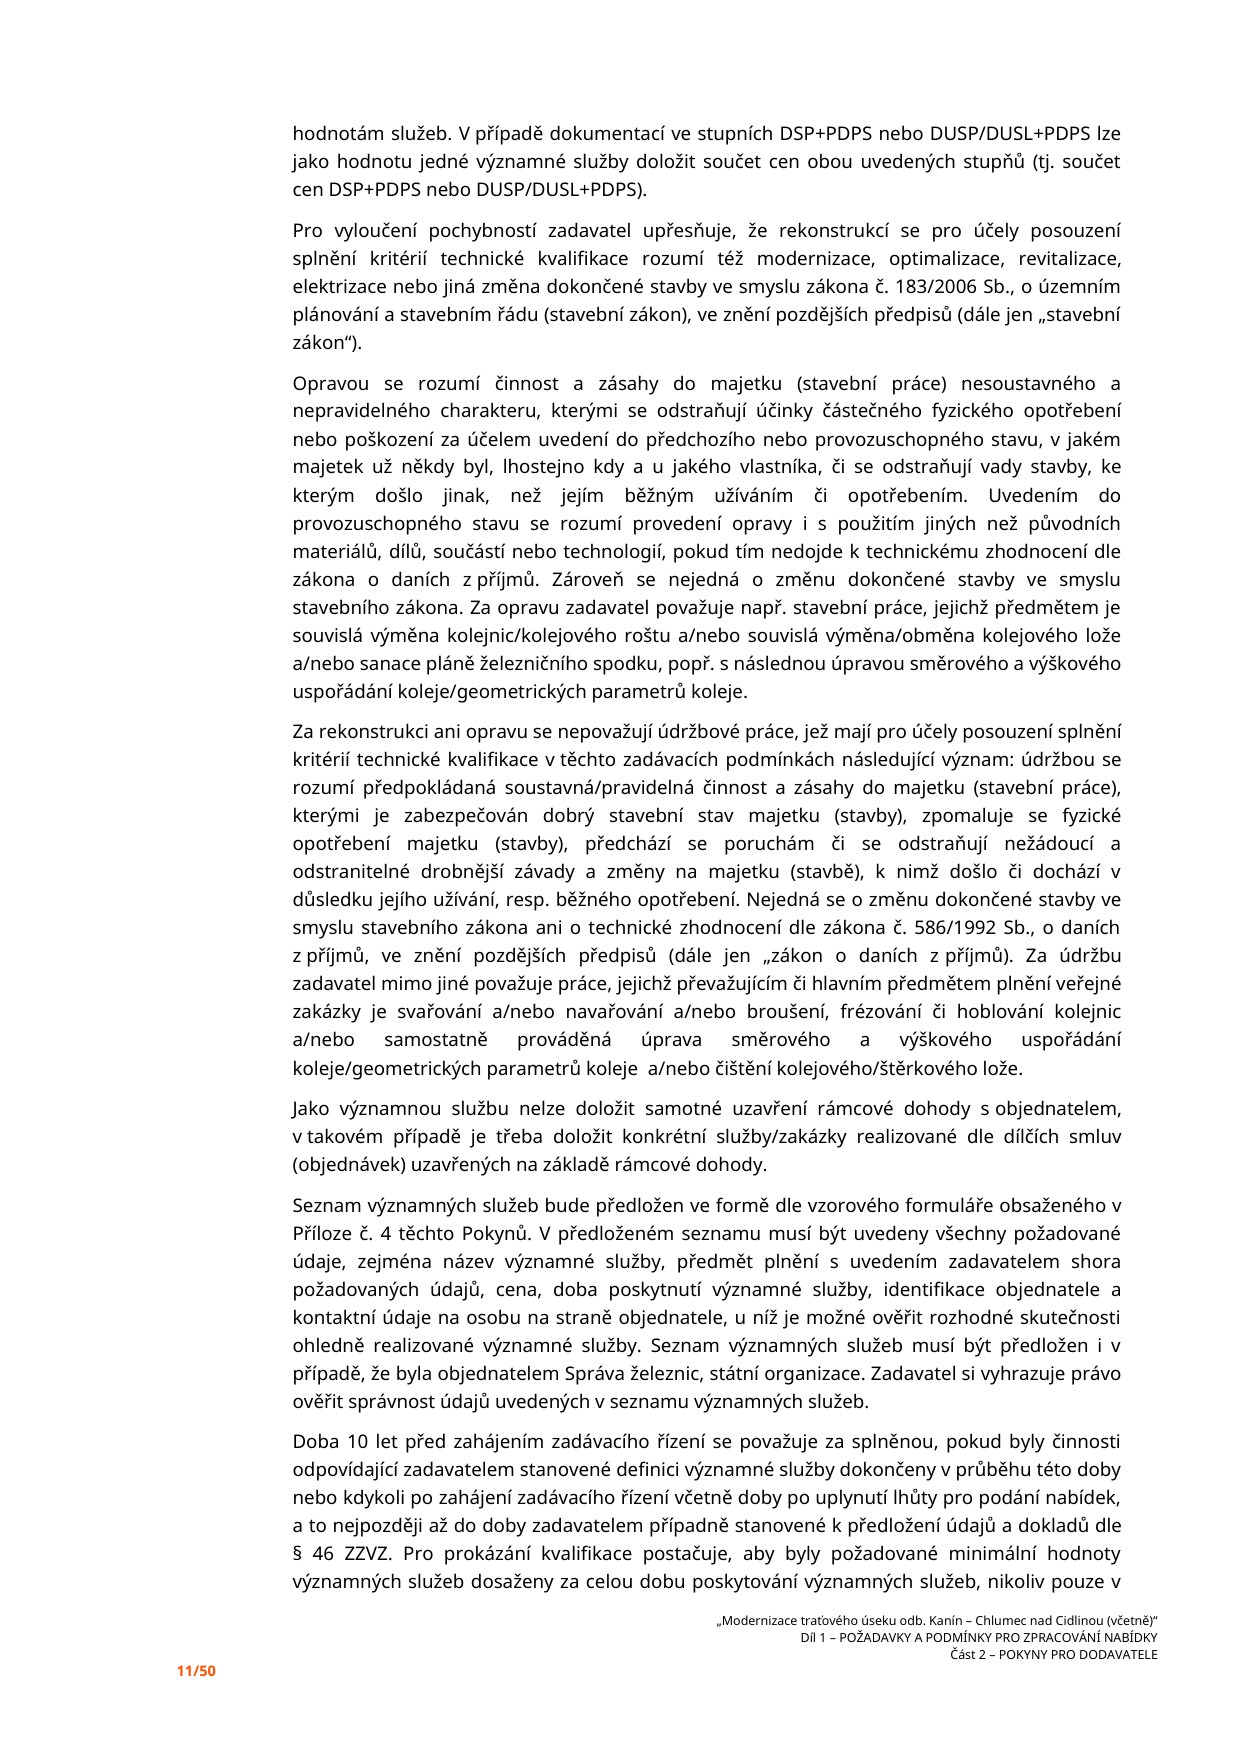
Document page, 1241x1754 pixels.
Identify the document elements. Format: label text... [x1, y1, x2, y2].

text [292, 1428, 1122, 1594]
text Za rekonstrukci ani opravu se nepovažují údržbové práce, jež mají pro účely posouzení splnění kritérií technické kvalifikace v těchto zadávacích podmínkách následující význam: údržbou se rozumí předpokládaná soustavná/pravidelná činnost a zásahy do majetku (stavební práce), kterými je zabezpečován dobrý stavební stav majetku (stavby), zpomaluje se fyzické opotřebení majetku (stavby), předchází se poruchám či se odstraňují nežádoucí a odstranitelné drobnější závady a změny na majetku (stavbě), k nimž došlo či dochází v důsledku jejího užívání, resp. běžného opotřebení. Nejedná se o změnu dokončené stavby ve smyslu stavebního zákona ani o technické zhodnocení dle zákona č. 586/1992 Sb., o daních z příjmů, ve znění pozdějších předpisů (dále jen „zákon o daních z příjmů). Za údržbu zadavatel mimo jiné považuje práce, jejichž převažujícím či hlavním předmětem plnění veřejné zakázky je svařování a/nebo navařování a/nebo broušení, frézování či hoblování kolejnic a/nebo samostatně prováděná úprava směrového a výškového uspořádání koleje/geometrických parametrů koleje a/nebo čištění kolejového/štěrkového lože. [292, 718, 1122, 1080]
text Seznam významných služeb bude předložen ve formě dle vzorového formuláře obsaženého v Příloze č. 4 těchto Pokynů. V předloženém seznamu musí být uvedeny všechny požadované údaje, zejména název významné služby, předmět plnění s uvedením zadavatelem shora požadovaných údajů, cena, doba poskytnutí významné služby, identifikace objednatele a kontaktní údaje na osobu na straně objednatele, u níž je možné ověřit rozhodné skutečnosti ohledně realizované významné služby. Seznam významných služeb musí být předložen i v případě, že byla objednatelem Správa železnic, státní organizace. Zadavatel si vyhrazuje právo ověřit správnost údajů uvedených v seznamu významných služeb. [292, 1192, 1122, 1413]
text Jako významnou službu nelze doložit samotné uzavření rámcové dohody s objednatelem, v takovém případě je třeba doložit konkrétní služby/zakázky realizované dle dílčích smluv (objednávek) uzavřených na základě rámcové dohody. [292, 1095, 1122, 1177]
text Pro vyloučení pochybností zadavatel upřesňuje, že rekonstrukcí se pro účely posouzení splnění kritérií technické kvalifikace rozumí též modernizace, optimalizace, revitalizace, elektrizace nebo jiná změna dokončené stavby ve smyslu zákona č. 183/2006 Sb., o územním plánování a stavebním řádu (stavební zákon), ve znění pozdějších předpisů (dále jen „stavební zákon“). [292, 217, 1122, 355]
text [292, 121, 1122, 202]
text Opravou se rozumí činnost a zásahy do majetku (stavební práce) nesoustavného a nepravidelného charakteru, kterými se odstraňují účinky částečného fyzického opotřebení nebo poškození za účelem uvedení do předchozího nebo provozuschopného stavu, v jakém majetek už někdy byl, lhostejno kdy a u jakého vlastníka, či se odstraňují vady stavby, ke kterým došlo jinak, než jejím běžným užíváním či opotřebením. Uvedením do provozuschopného stavu se rozumí provedení opravy i s použitím jiných než původních materiálů, dílů, součástí nebo technologií, pokud tím nedojde k technickému zhodnocení dle zákona o daních z příjmů. Zároveň se nejedná o změnu dokončené stavby ve smyslu stavebního zákona. Za opravu zadavatel považuje např. stavební práce, jejichž předmětem je souvislá výměna kolejnic/kolejového roštu a/nebo souvislá výměna/obměna kolejového lože a/nebo sanace pláně železničního spodku, popř. s následnou úpravou směrového a výškového uspořádání koleje/geometrických parametrů koleje. [292, 370, 1122, 703]
